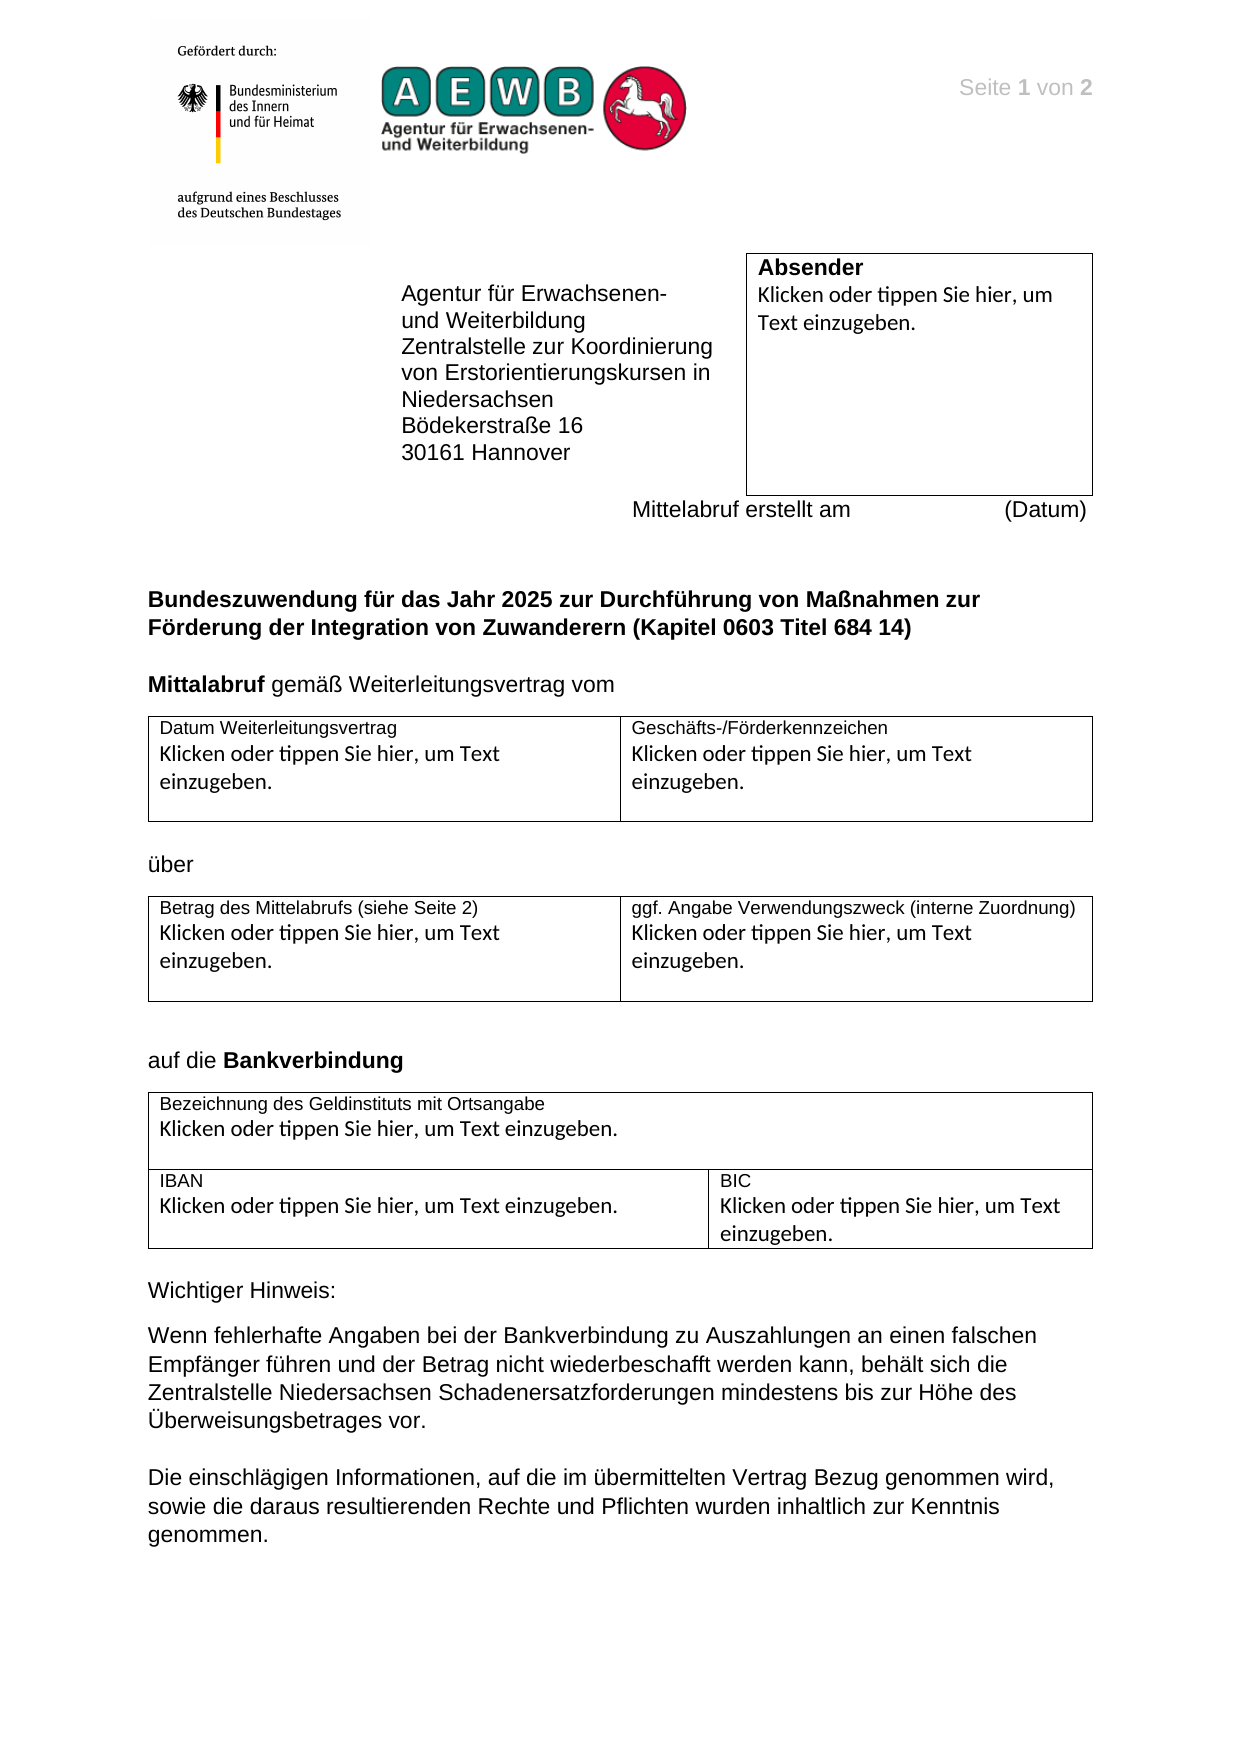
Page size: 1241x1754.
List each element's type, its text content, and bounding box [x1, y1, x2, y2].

table_header Betrag des Mittelabrufs (siehe Seite 2) [149, 897, 620, 1001]
table_header Geschäfts-/Förderkennzeichen [621, 717, 1092, 821]
text Wichtiger Hinweis: [148, 1249, 1093, 1303]
text Mittelabruf erstellt am (Datum) [148, 496, 1093, 522]
table_header Bezeichnung des Geldinstituts mit Ortsangabe [149, 1093, 1092, 1169]
table_cell BIC [709, 1170, 1092, 1248]
table_header Agentur für Erwachsenen- und Weiterbildung Zentralstelle zur Koordinierung von Erstorientierungskursen in Niedersachsen Bödekerstraße 16 30161 Hannover [390, 253, 746, 494]
text Bundeszuwendung für das Jahr 2025 zur Durchführung von Maßnahmen zur Förderung der Integration von Zuwanderern (Kapitel 0603 Titel 684 14) Mittalabruf gemäß Weiterleitungsvertrag vom [148, 586, 1093, 697]
table_cell IBAN [149, 1170, 708, 1248]
table_header ggf. Angabe Verwendungszweck (interne Zuordnung) [621, 897, 1092, 1001]
text auf die Bankverbindung [148, 1047, 1093, 1073]
text über [148, 822, 1093, 877]
table_header Datum Weiterleitungsvertrag [149, 717, 620, 821]
picture [380, 65, 687, 155]
table_header Absender [747, 254, 1092, 494]
picture [147, 18, 370, 244]
text Wenn fehlerhafte Angaben bei der Bankverbindung zu Auszahlungen an einen falschen Empfänger führen und der Betrag nicht wiederbeschafft werden kann, behält sich die Zentralstelle Niedersachsen Schadenersatzforderungen mindestens bis zur Höhe des Überweisungsbetrages vor. Die einschlägigen Informationen, auf die im übermittelten Vertrag Bezug genommen wird, sowie die daraus resultierenden Rechte und Pflichten wurden inhaltlich zur Kenntnis genommen. [148, 1322, 1093, 1548]
